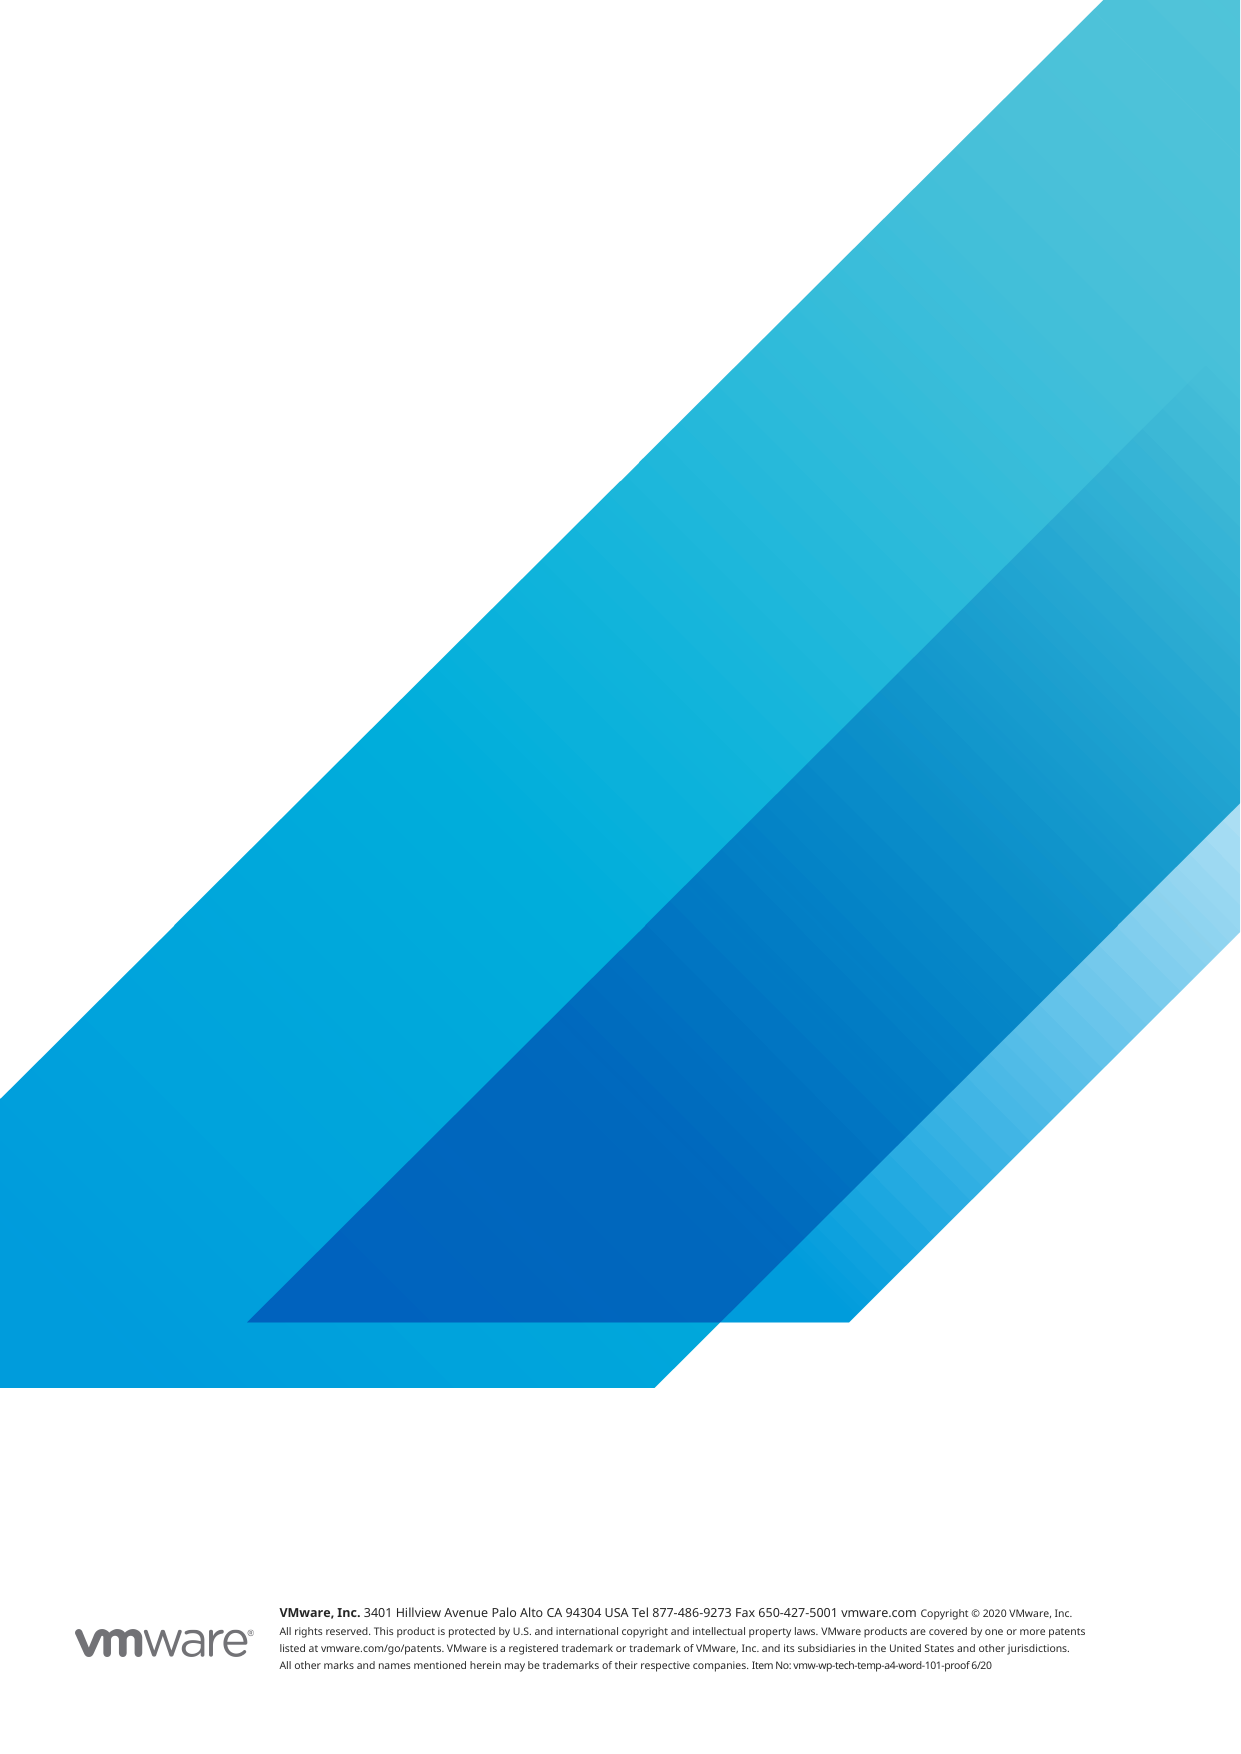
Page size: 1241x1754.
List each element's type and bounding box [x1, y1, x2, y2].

picture [0, 0, 1241, 1388]
picture [75, 1629, 254, 1657]
